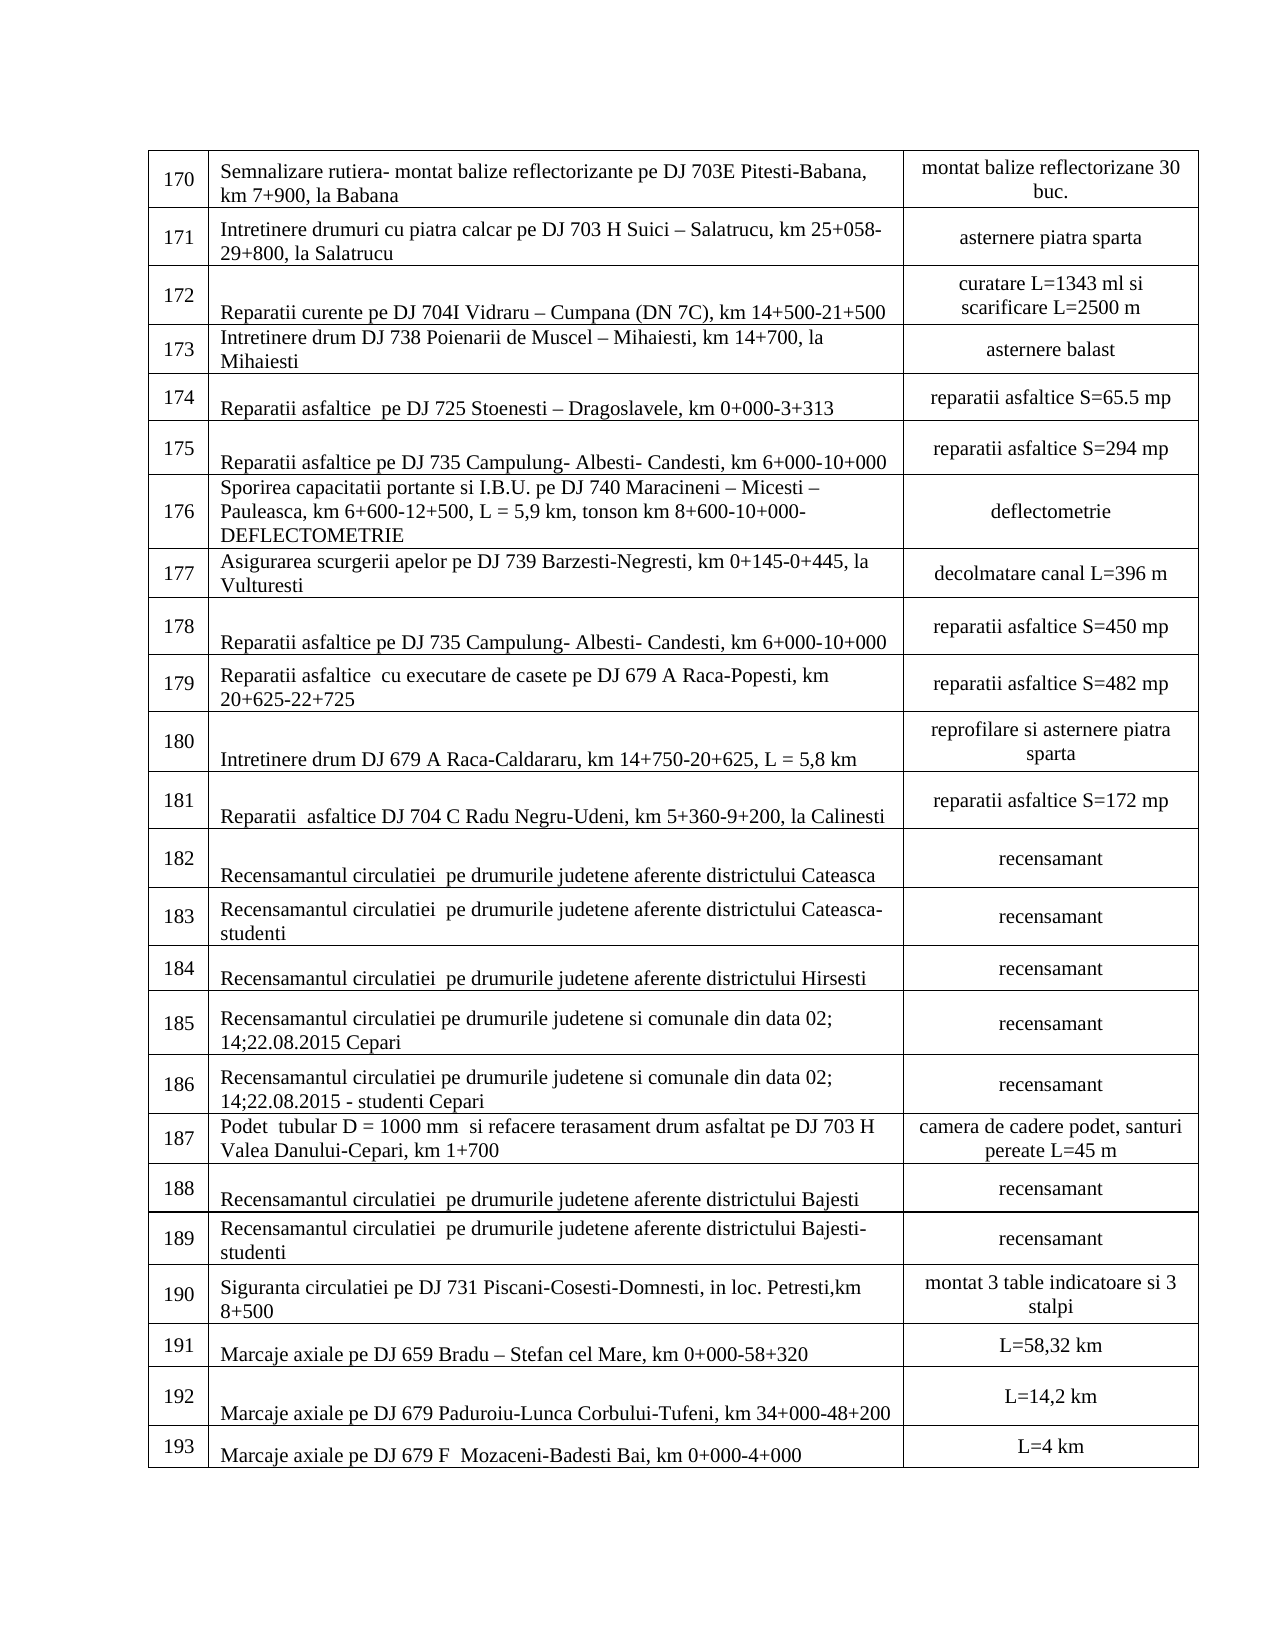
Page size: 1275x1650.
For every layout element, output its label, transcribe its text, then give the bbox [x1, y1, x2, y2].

table_cell Reparatii asfaltice pe DJ 735 Campulung- Albesti- Candesti, km 6+000-10+000 [209, 421, 903, 474]
table_cell 187 [149, 1114, 208, 1162]
table_cell decolmatare canal L=396 m [904, 549, 1198, 597]
table_cell 190 [149, 1265, 208, 1323]
table_cell Marcaje axiale pe DJ 679 Paduroiu-Lunca Corbului-Tufeni, km 34+000-48+200 [209, 1367, 903, 1425]
table_cell recensamant [904, 1164, 1198, 1211]
table_cell curatare L=1343 ml si scarificare L=2500 m [904, 266, 1198, 324]
table_cell Recensamantul circulatiei pe drumurile judetene aferente districtului Bajesti-studenti [209, 1213, 903, 1264]
table_cell recensamant [904, 991, 1198, 1054]
table_cell recensamant [904, 946, 1198, 990]
table_cell 178 [149, 598, 208, 654]
table_cell recensamant [904, 1213, 1198, 1264]
table_cell Reparatii asfaltice pe DJ 735 Campulung- Albesti- Candesti, km 6+000-10+000 [209, 598, 903, 654]
table_cell Reparatii asfaltice pe DJ 725 Stoenesti – Dragoslavele, km 0+000-3+313 [209, 374, 903, 420]
table_cell 181 [149, 772, 208, 828]
table_cell Intretinere drumuri cu piatra calcar pe DJ 703 H Suici – Salatrucu, km 25+058-29+800, la Salatrucu [209, 208, 903, 265]
table_cell 174 [149, 374, 208, 420]
table_cell 176 [149, 475, 208, 547]
table_cell Reparatii asfaltice cu executare de casete pe DJ 679 A Raca-Popesti, km 20+625-22+725 [209, 655, 903, 711]
table_cell L=58,32 km [904, 1324, 1198, 1366]
table_cell reparatii asfaltice S=482 mp [904, 655, 1198, 711]
table_cell 172 [149, 266, 208, 324]
table_cell Reparatii curente pe DJ 704I Vidraru – Cumpana (DN 7C), km 14+500-21+500 [209, 266, 903, 324]
table_cell recensamant [904, 888, 1198, 945]
table_cell Intretinere drum DJ 738 Poienarii de Muscel – Mihaiesti, km 14+700, la Mihaiesti [209, 325, 903, 373]
table_cell 184 [149, 946, 208, 990]
table_cell 180 [149, 712, 208, 771]
table_cell 186 [149, 1055, 208, 1113]
table_cell 175 [149, 421, 208, 474]
table_cell recensamant [904, 1055, 1198, 1113]
table_cell reparatii asfaltice S=294 mp [904, 421, 1198, 474]
table_cell 188 [149, 1164, 208, 1211]
table_cell 171 [149, 208, 208, 265]
table_cell Recensamantul circulatiei pe drumurile judetene aferente districtului Cateasca [209, 829, 903, 887]
table_cell 185 [149, 991, 208, 1054]
table_cell camera de cadere podet, santuri pereate L=45 m [904, 1114, 1198, 1162]
table_cell Marcaje axiale pe DJ 659 Bradu – Stefan cel Mare, km 0+000-58+320 [209, 1324, 903, 1366]
table_cell montat balize reflectorizane 30 buc. [904, 151, 1198, 207]
table_cell Asigurarea scurgerii apelor pe DJ 739 Barzesti-Negresti, km 0+145-0+445, la Vulturesti [209, 549, 903, 597]
table_cell recensamant [904, 829, 1198, 887]
table_cell Recensamantul circulatiei pe drumurile judetene si comunale din data 02; 14;22.08.2015 Cepari [209, 991, 903, 1054]
table_cell reparatii asfaltice S=172 mp [904, 772, 1198, 828]
table_cell asternere balast [904, 325, 1198, 373]
table_cell montat 3 table indicatoare si 3 stalpi [904, 1265, 1198, 1323]
table_cell reparatii asfaltice S=65.5 mp [904, 374, 1198, 420]
table_cell 191 [149, 1324, 208, 1366]
table_cell reparatii asfaltice S=450 mp [904, 598, 1198, 654]
table_cell 189 [149, 1213, 208, 1264]
table_cell L=14,2 km [904, 1367, 1198, 1425]
table_cell reprofilare si asternere piatra sparta [904, 712, 1198, 771]
table_cell 177 [149, 549, 208, 597]
table_cell L=4 km [904, 1426, 1198, 1467]
table_cell 193 [149, 1426, 208, 1467]
table_cell 192 [149, 1367, 208, 1425]
table_cell Reparatii asfaltice DJ 704 C Radu Negru-Udeni, km 5+360-9+200, la Calinesti [209, 772, 903, 828]
table_cell 182 [149, 829, 208, 887]
table_cell asternere piatra sparta [904, 208, 1198, 265]
table_cell Recensamantul circulatiei pe drumurile judetene aferente districtului Bajesti [209, 1164, 903, 1211]
table_cell Sporirea capacitatii portante si I.B.U. pe DJ 740 Maracineni – Micesti – Pauleasca, km 6+600-12+500, L = 5,9 km, tonson km 8+600-10+000- DEFLECTOMETRIE [209, 475, 903, 547]
table_cell deflectometrie [904, 475, 1198, 547]
table_cell 170 [149, 151, 208, 207]
table_cell Podet tubular D = 1000 mm si refacere terasament drum asfaltat pe DJ 703 H Valea Danului-Cepari, km 1+700 [209, 1114, 903, 1162]
table_cell Siguranta circulatiei pe DJ 731 Piscani-Cosesti-Domnesti, in loc. Petresti,km 8+500 [209, 1265, 903, 1323]
table_cell 179 [149, 655, 208, 711]
table_cell Marcaje axiale pe DJ 679 F Mozaceni-Badesti Bai, km 0+000-4+000 [209, 1426, 903, 1467]
table_cell Intretinere drum DJ 679 A Raca-Caldararu, km 14+750-20+625, L = 5,8 km [209, 712, 903, 771]
table_cell Recensamantul circulatiei pe drumurile judetene si comunale din data 02; 14;22.08.2015 - studenti Cepari [209, 1055, 903, 1113]
table_cell Recensamantul circulatiei pe drumurile judetene aferente districtului Cateasca- studenti [209, 888, 903, 945]
table_cell Recensamantul circulatiei pe drumurile judetene aferente districtului Hirsesti [209, 946, 903, 990]
table_cell 183 [149, 888, 208, 945]
table_cell Semnalizare rutiera- montat balize reflectorizante pe DJ 703E Pitesti-Babana, km 7+900, la Babana [209, 151, 903, 207]
table_cell 173 [149, 325, 208, 373]
